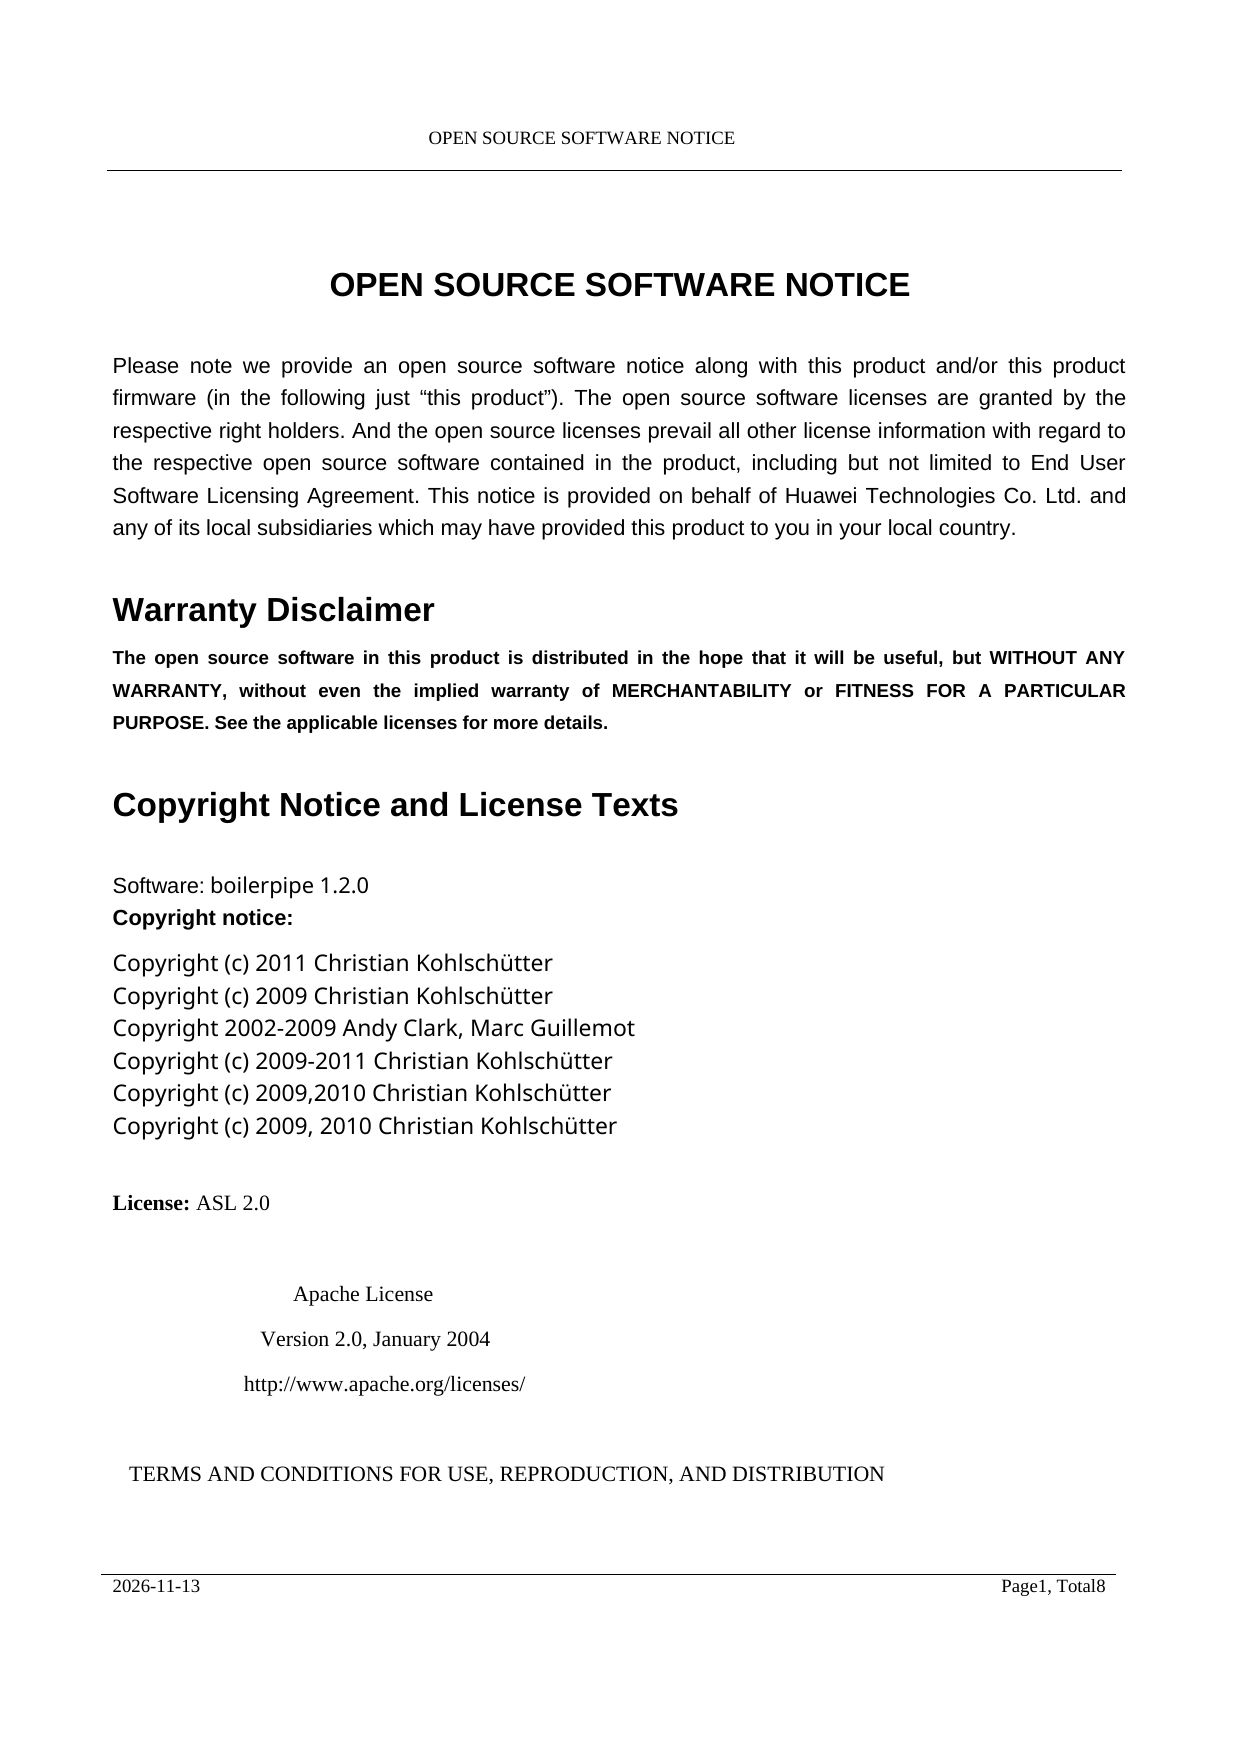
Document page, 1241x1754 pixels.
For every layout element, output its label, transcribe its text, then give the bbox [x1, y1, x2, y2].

text Please note we provide an open source software notice along with this product and/or this product firmware (in the following just “this product”). The open source software licenses are granted by the respective right holders. And the open source licenses prevail all other license information with regard to the respective open source software contained in the product, including but not limited to End User Software Licensing Agreement. This notice is provided on behalf of Huawei Technologies Co. Ltd. and any of its local subsidiaries which may have provided this product to you in your local country. [112, 349, 1128, 544]
text OPEN SOURCE SOFTWARE NOTICE [112, 251, 1128, 316]
text Copyright 2002-2009 Andy Clark, Marc Guillemot [112, 1012, 1128, 1044]
text Copyright (c) 2011 Christian Kohlschütter [112, 947, 1128, 979]
text License: ASL 2.0 [112, 1187, 1128, 1219]
text Copyright (c) 2009, 2010 Christian Kohlschütter [112, 1109, 1128, 1142]
text The open source software in this product is distributed in the hope that it will be useful, but WITHOUT ANY WARRANTY, without even the implied warranty of MERCHANTABILITY or FITNESS FOR A PARTICULAR PURPOSE. See the applicable licenses for more details. [112, 641, 1128, 739]
text Copyright Notice and License Texts [112, 771, 1128, 836]
text TERMS AND CONDITIONS FOR USE, REPRODUCTION, AND DISTRIBUTION [112, 1457, 1128, 1490]
text Copyright notice: [112, 901, 1128, 934]
text Copyright (c) 2009,2010 Christian Kohlschütter [112, 1077, 1128, 1109]
text Copyright (c) 2009-2011 Christian Kohlschütter [112, 1044, 1128, 1077]
text http://www.apache.org/licenses/ [112, 1367, 1128, 1399]
text Software: boilerpipe 1.2.0 [112, 869, 1128, 901]
text Version 2.0, January 2004 [112, 1322, 1128, 1354]
text Warranty Disclaimer [112, 576, 1128, 641]
text Apache License [112, 1277, 1128, 1309]
text Copyright (c) 2009 Christian Kohlschütter [112, 979, 1128, 1012]
